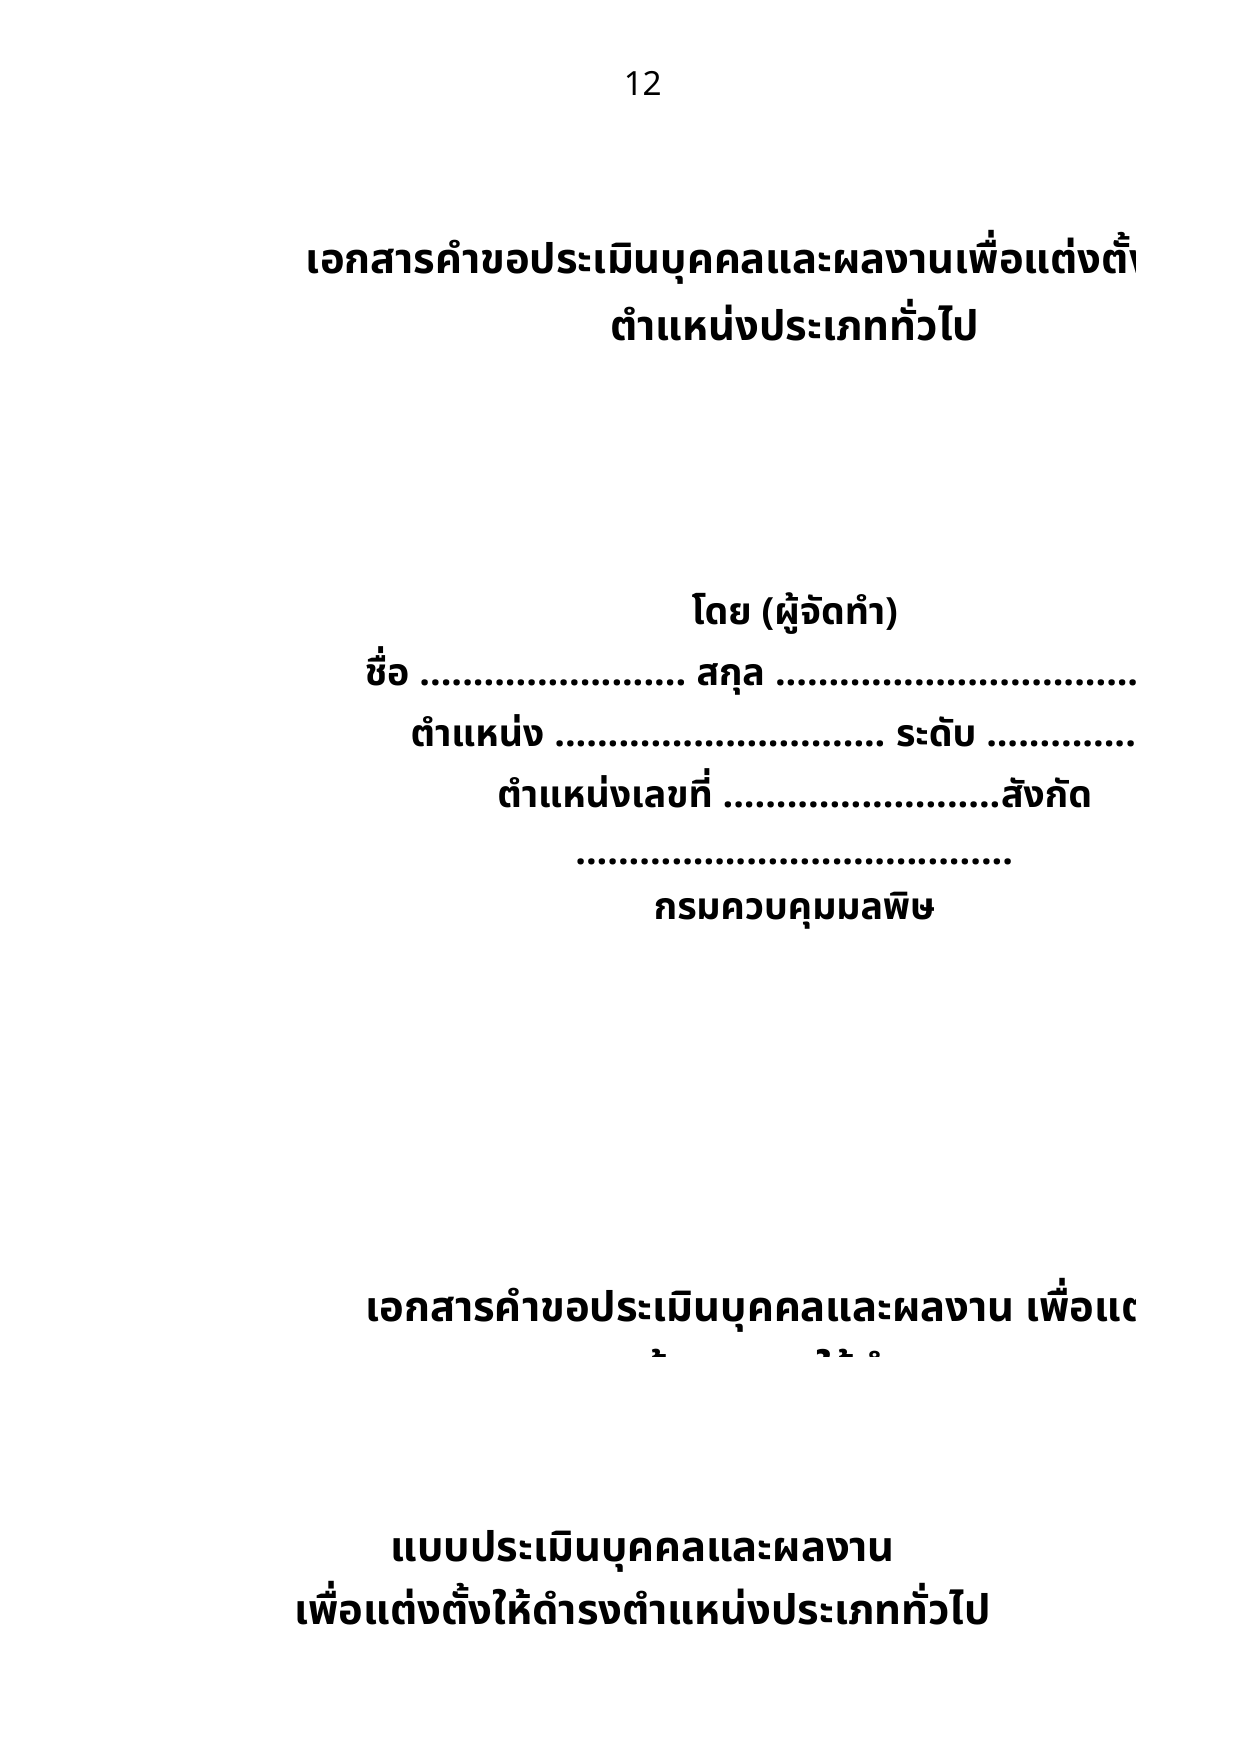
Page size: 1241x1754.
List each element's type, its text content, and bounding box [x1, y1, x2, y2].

text แบบประเมินบุคคลและผลงาน [150, 1518, 1135, 1581]
text เพื่อแต่งตั้งให้ดำรงตำแหน่งประเภททั่วไป [150, 1581, 1135, 1643]
